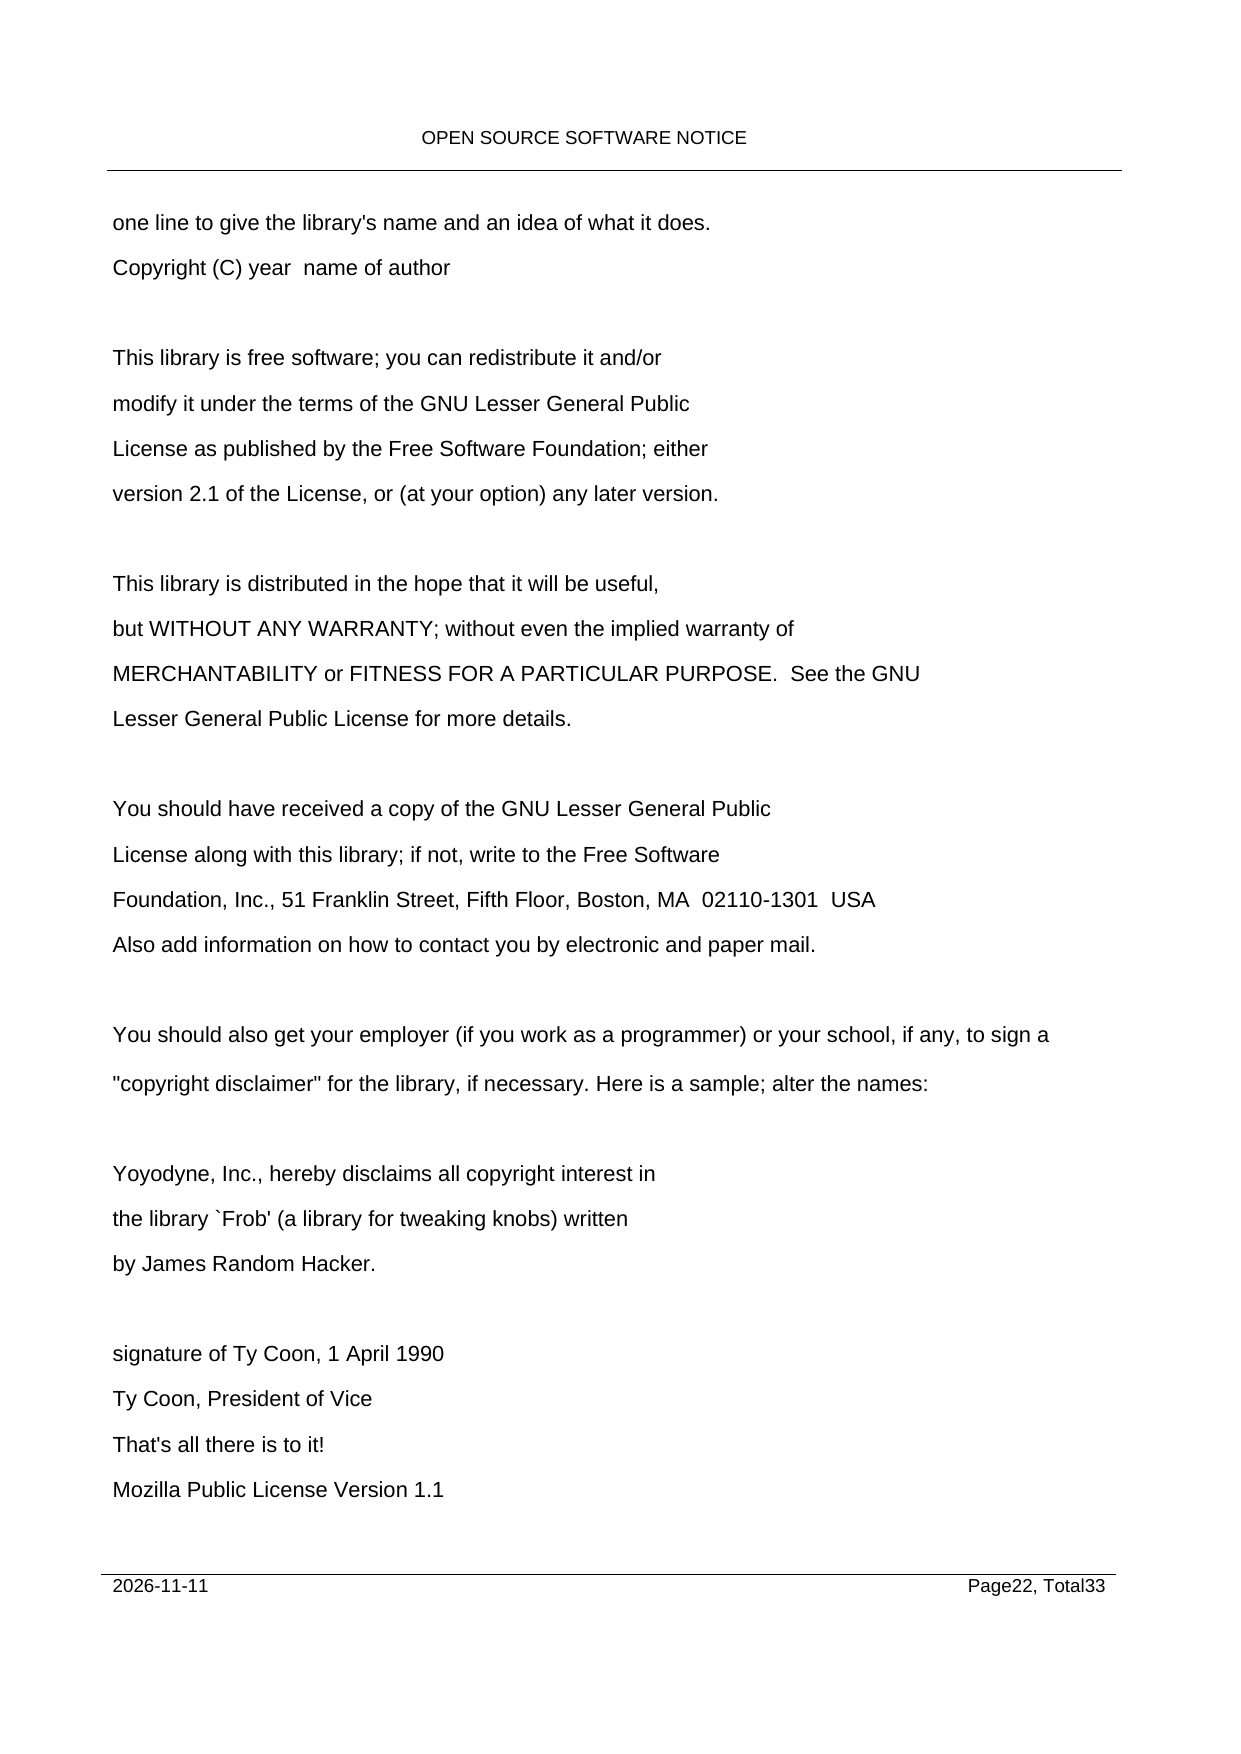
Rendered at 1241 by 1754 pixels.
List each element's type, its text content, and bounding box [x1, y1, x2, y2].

text Also add information on how to contact you by electronic and paper mail. [112, 928, 1128, 961]
text version 2.1 of the License, or (at your option) any later version. [112, 477, 1128, 509]
text Ty Coon, President of Vice [112, 1383, 1128, 1415]
text the library `Frob' (a library for tweaking knobs) written [112, 1202, 1128, 1235]
text by James Random Hacker. [112, 1247, 1128, 1280]
text You should have received a copy of the GNU Lesser General Public [112, 793, 1128, 825]
text License along with this library; if not, write to the Free Software [112, 838, 1128, 870]
text This library is distributed in the hope that it will be useful, [112, 567, 1128, 600]
text That's all there is to it! [112, 1428, 1128, 1460]
text This library is free software; you can redistribute it and/or [112, 342, 1128, 374]
text Yoyodyne, Inc., hereby disclaims all copyright interest in [112, 1157, 1128, 1190]
text Foundation, Inc., 51 Franklin Street, Fifth Floor, Boston, MA 02110-1301 USA [112, 883, 1128, 915]
text You should also get your employer (if you work as a programmer) or your school, if any, to sign a "copyright disclaimer" for the library, if necessary. Here is a sample; alter the names: [112, 1018, 1128, 1099]
text signature of Ty Coon, 1 April 1990 [112, 1338, 1128, 1370]
text MERCHANTABILITY or FITNESS FOR A PARTICULAR PURPOSE. See the GNU [112, 657, 1128, 690]
text modify it under the terms of the GNU Lesser General Public [112, 387, 1128, 419]
text License as published by the Free Software Foundation; either [112, 432, 1128, 464]
text Lesser General Public License for more details. [112, 702, 1128, 735]
text but WITHOUT ANY WARRANTY; without even the implied warranty of [112, 612, 1128, 645]
text one line to give the library's name and an idea of what it does. [112, 206, 1128, 239]
text Copyright (C) year name of author [112, 251, 1128, 284]
text Mozilla Public License Version 1.1 [112, 1473, 1128, 1505]
